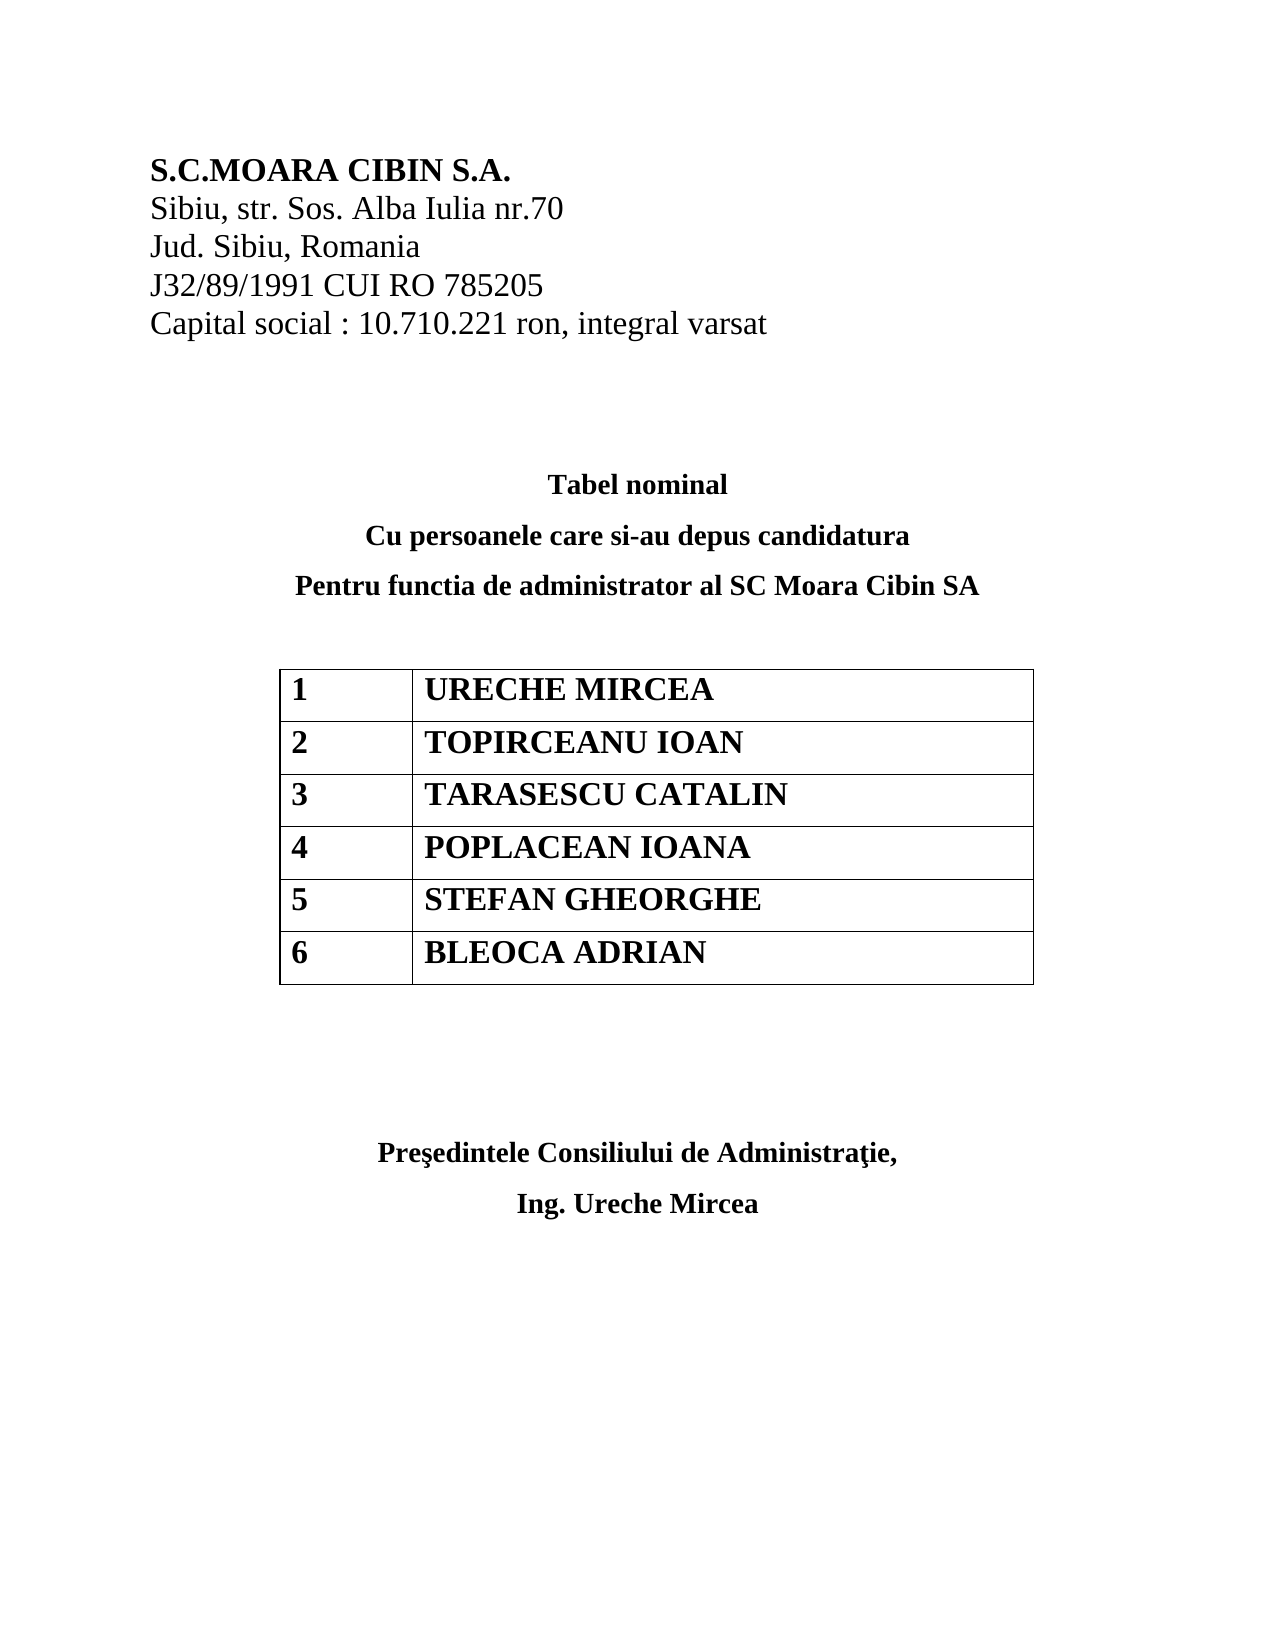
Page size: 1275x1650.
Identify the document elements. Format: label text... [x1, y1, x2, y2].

text Tabel nominal [150, 467, 1125, 501]
text Pentru functia de administrator al SC Moara Cibin SA [150, 568, 1125, 601]
table_cell POPLACEAN IOANA [413, 827, 1033, 878]
text Capital social : 10.710.221 ron, integral varsat [150, 303, 1125, 342]
table_cell 5 [281, 880, 412, 931]
table_cell BLEOCA ADRIAN [413, 932, 1033, 983]
text S.C.MOARA CIBIN S.A. [150, 150, 1125, 188]
table_cell STEFAN GHEORGHE [413, 880, 1033, 931]
text Ing. Ureche Mircea [150, 1186, 1125, 1219]
text J32/89/1991 CUI RO 785205 [150, 265, 1125, 303]
table_cell 6 [281, 932, 412, 983]
table_cell TOPIRCEANU IOAN [413, 722, 1033, 773]
table_cell 4 [281, 827, 412, 878]
text Cu persoanele care si-au depus candidatura [150, 518, 1125, 551]
text Jud. Sibiu, Romania [150, 227, 1125, 265]
table_cell TARASESCU CATALIN [413, 775, 1033, 826]
table_cell 2 [281, 722, 412, 773]
table_header URECHE MIRCEA [413, 670, 1033, 721]
table_header 1 [281, 670, 412, 721]
table_cell 3 [281, 775, 412, 826]
text Sibiu, str. Sos. Alba Iulia nr.70 [150, 188, 1125, 227]
text Preşedintele Consiliului de Administraţie, [150, 1136, 1125, 1169]
